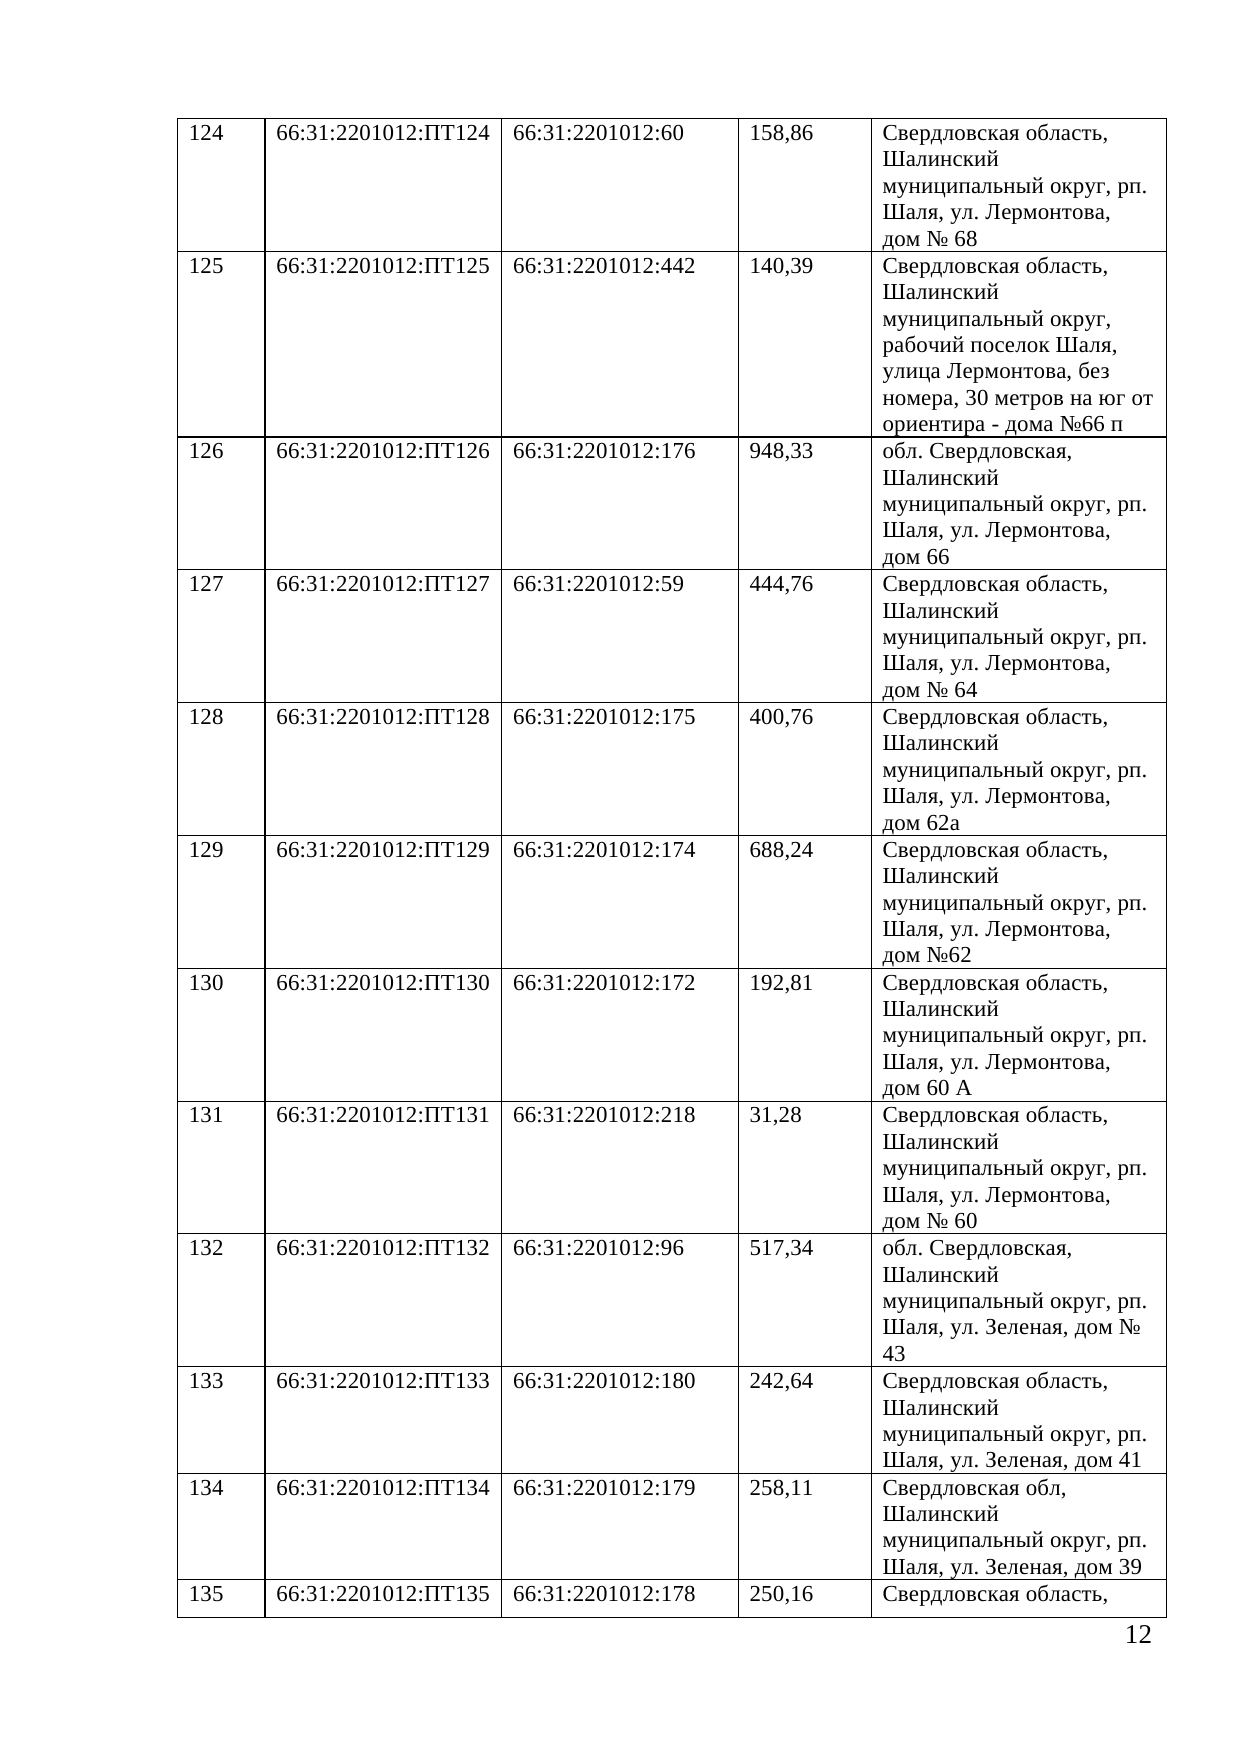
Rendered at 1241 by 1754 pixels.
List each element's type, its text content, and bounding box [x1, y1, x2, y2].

table_cell 66:31:2201012:172 [502, 969, 738, 1101]
table_cell 688,24 [739, 836, 871, 968]
table_cell Свердловская область, Шалинский муниципальный округ, рп. Шаля, ул. Зеленая, дом 41 [872, 1367, 1166, 1473]
table_cell 66:31:2201012:ПТ131 [266, 1102, 501, 1233]
table_cell обл. Свердловская, Шалинский муниципальный округ, рп. Шаля, ул. Лермонтова, дом 66 [872, 438, 1166, 569]
table_cell Свердловская область, Шалинский муниципальный округ, рп. Шаля, ул. Лермонтова, дом № 68 [872, 119, 1166, 251]
table_cell 66:31:2201012:59 [502, 570, 738, 702]
table_cell 66:31:2201012:ПТ124 [266, 119, 501, 251]
table_cell Свердловская область, Шалинский муниципальный округ, рп. Шаля, ул. Лермонтова, дом №62 [872, 836, 1166, 968]
table_cell 517,34 [739, 1234, 871, 1366]
table_cell 130 [178, 969, 264, 1101]
table_cell 192,81 [739, 969, 871, 1101]
table_cell 128 [178, 703, 264, 835]
table_cell 66:31:2201012:ПТ129 [266, 836, 501, 968]
table_cell Свердловская область, Шалинский муниципальный округ, рп. Шаля, ул. Лермонтова, дом № 60 [872, 1102, 1166, 1233]
table_cell 140,39 [739, 252, 871, 436]
table_cell 124 [178, 119, 264, 251]
table_cell 66:31:2201012:176 [502, 438, 738, 569]
table_cell обл. Свердловская, Шалинский муниципальный округ, рп. Шаля, ул. Зеленая, дом № 43 [872, 1234, 1166, 1366]
table_cell 66:31:2201012:218 [502, 1102, 738, 1233]
table_cell 66:31:2201012:ПТ127 [266, 570, 501, 702]
table_cell 129 [178, 836, 264, 968]
table_cell Свердловская область, Шалинский муниципальный округ, рабочий поселок Шаля, улица Лермонтова, без номера, 30 метров на юг от ориентира - дома №66 п [872, 252, 1166, 436]
table_cell 66:31:2201012:178 [502, 1580, 738, 1617]
table_cell 66:31:2201012:60 [502, 119, 738, 251]
table_cell 66:31:2201012:ПТ134 [266, 1474, 501, 1579]
table_cell 66:31:2201012:ПТ126 [266, 438, 501, 569]
table_cell 444,76 [739, 570, 871, 702]
table_cell 66:31:2201012:ПТ130 [266, 969, 501, 1101]
table_cell 66:31:2201012:175 [502, 703, 738, 835]
table_cell 948,33 [739, 438, 871, 569]
table_cell Свердловская обл, Шалинский муниципальный округ, рп. Шаля, ул. Зеленая, дом 39 [872, 1474, 1166, 1579]
table_cell 242,64 [739, 1367, 871, 1473]
table_cell 250,16 [739, 1580, 871, 1617]
table_cell Свердловская область, Шалинский муниципальный округ, рп. Шаля, ул. Лермонтова, дом № 64 [872, 570, 1166, 702]
table_cell 66:31:2201012:ПТ132 [266, 1234, 501, 1366]
table_cell 66:31:2201012:ПТ125 [266, 252, 501, 436]
table_cell 258,11 [739, 1474, 871, 1579]
table_cell 158,86 [739, 119, 871, 251]
table_cell 133 [178, 1367, 264, 1473]
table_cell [872, 1580, 1166, 1617]
table_cell 127 [178, 570, 264, 702]
table_cell 66:31:2201012:174 [502, 836, 738, 968]
table_cell 66:31:2201012:ПТ133 [266, 1367, 501, 1473]
table_cell 134 [178, 1474, 264, 1579]
table_cell 66:31:2201012:179 [502, 1474, 738, 1579]
table_cell 126 [178, 438, 264, 569]
table_cell 135 [178, 1580, 264, 1617]
table_cell 66:31:2201012:ПТ135 [266, 1580, 501, 1617]
table_cell 125 [178, 252, 264, 436]
table_cell 66:31:2201012:442 [502, 252, 738, 436]
table_cell 66:31:2201012:ПТ128 [266, 703, 501, 835]
table_cell 400,76 [739, 703, 871, 835]
table_cell 66:31:2201012:180 [502, 1367, 738, 1473]
table_cell 66:31:2201012:96 [502, 1234, 738, 1366]
table_cell 132 [178, 1234, 264, 1366]
table_cell 31,28 [739, 1102, 871, 1233]
table_cell Свердловская область, Шалинский муниципальный округ, рп. Шаля, ул. Лермонтова, дом 62а [872, 703, 1166, 835]
table_cell 131 [178, 1102, 264, 1233]
table_cell Свердловская область, Шалинский муниципальный округ, рп. Шаля, ул. Лермонтова, дом 60 А [872, 969, 1166, 1101]
